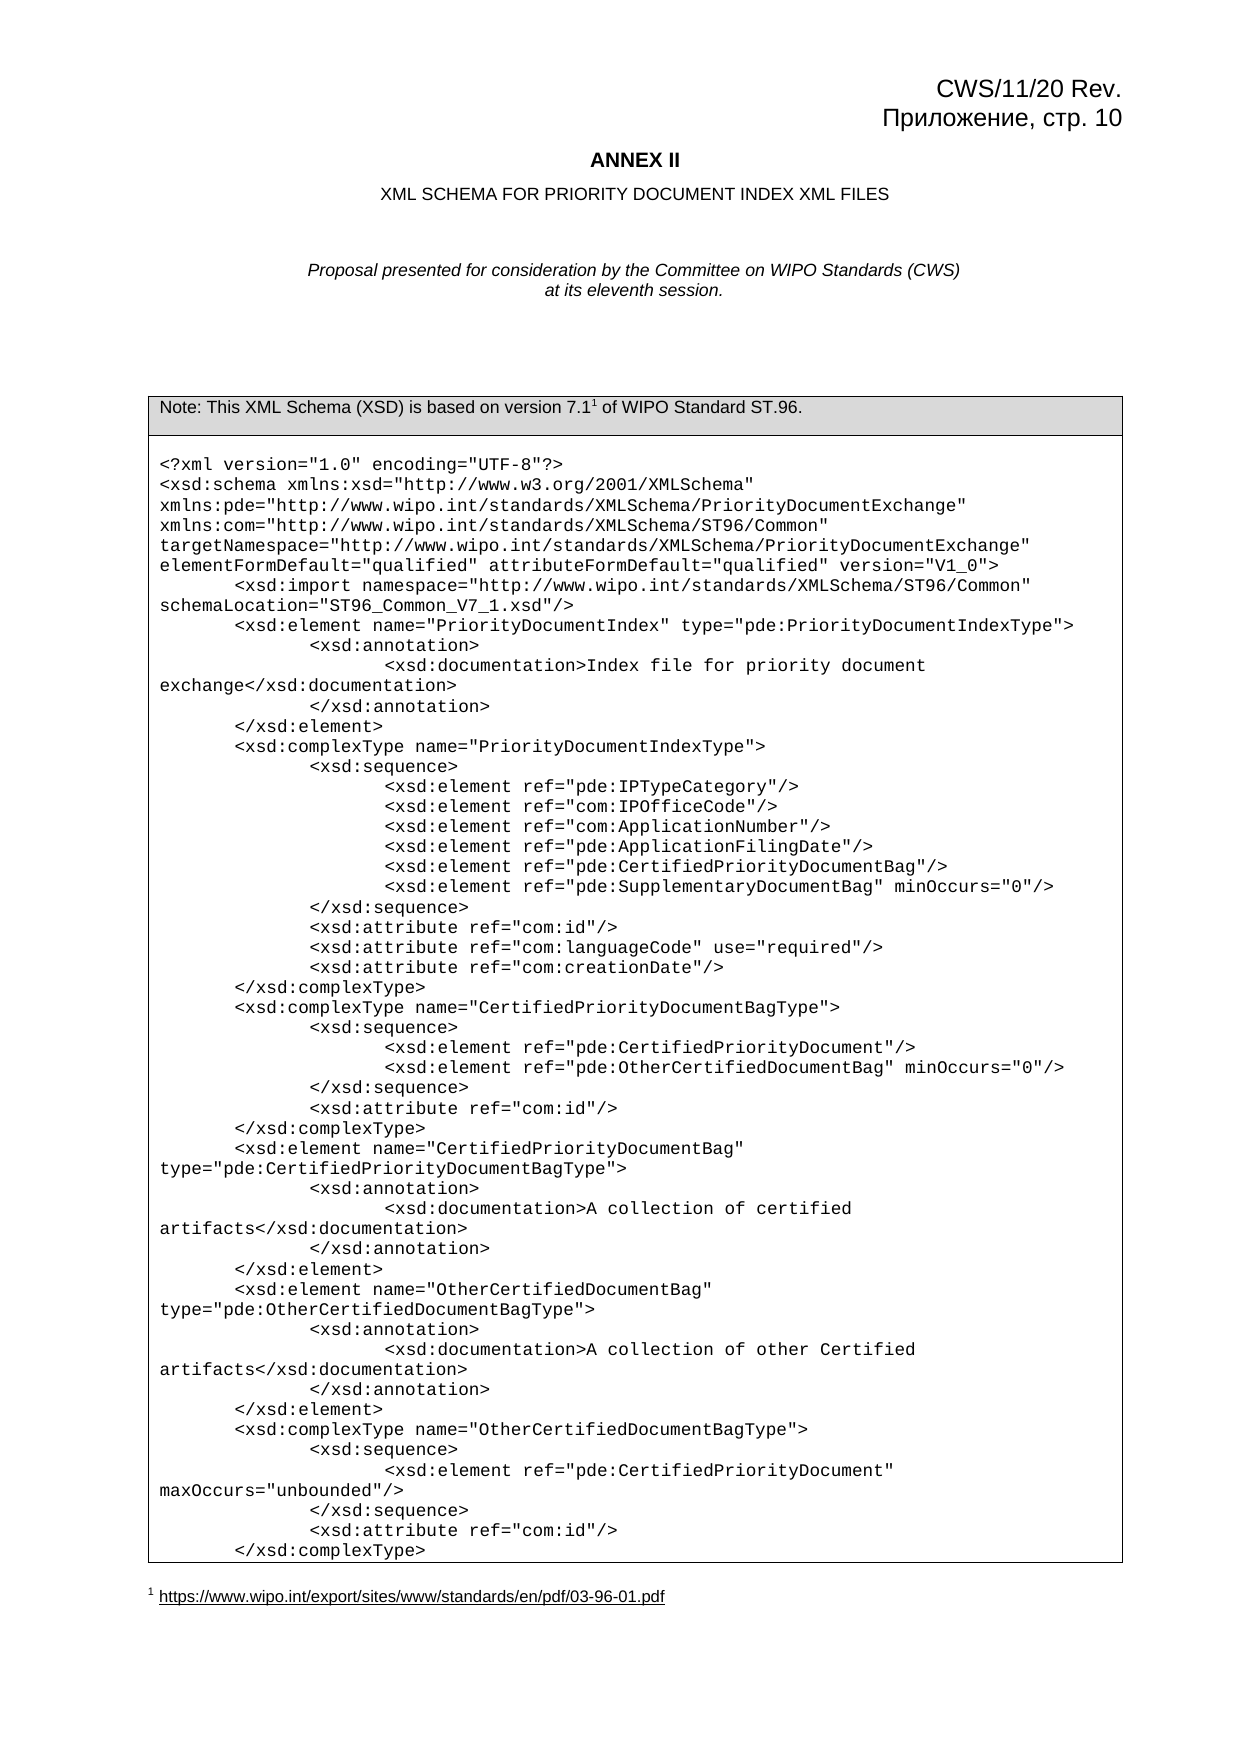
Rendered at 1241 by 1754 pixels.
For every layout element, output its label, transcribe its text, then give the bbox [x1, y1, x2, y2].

text at its eleventh session. [148, 280, 1122, 301]
table_header Note: This XML Schema (XSD) is based on version 7.1 of WIPO Standard ST.96. [149, 397, 1122, 435]
text Proposal presented for consideration by the Committee on WIPO Standards (CWS) [148, 260, 1122, 280]
title XML SCHEMA FOR Priority Document INDEX XML FILES [339, 183, 930, 204]
text ANNEX II [148, 148, 1122, 172]
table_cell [149, 436, 1122, 1562]
